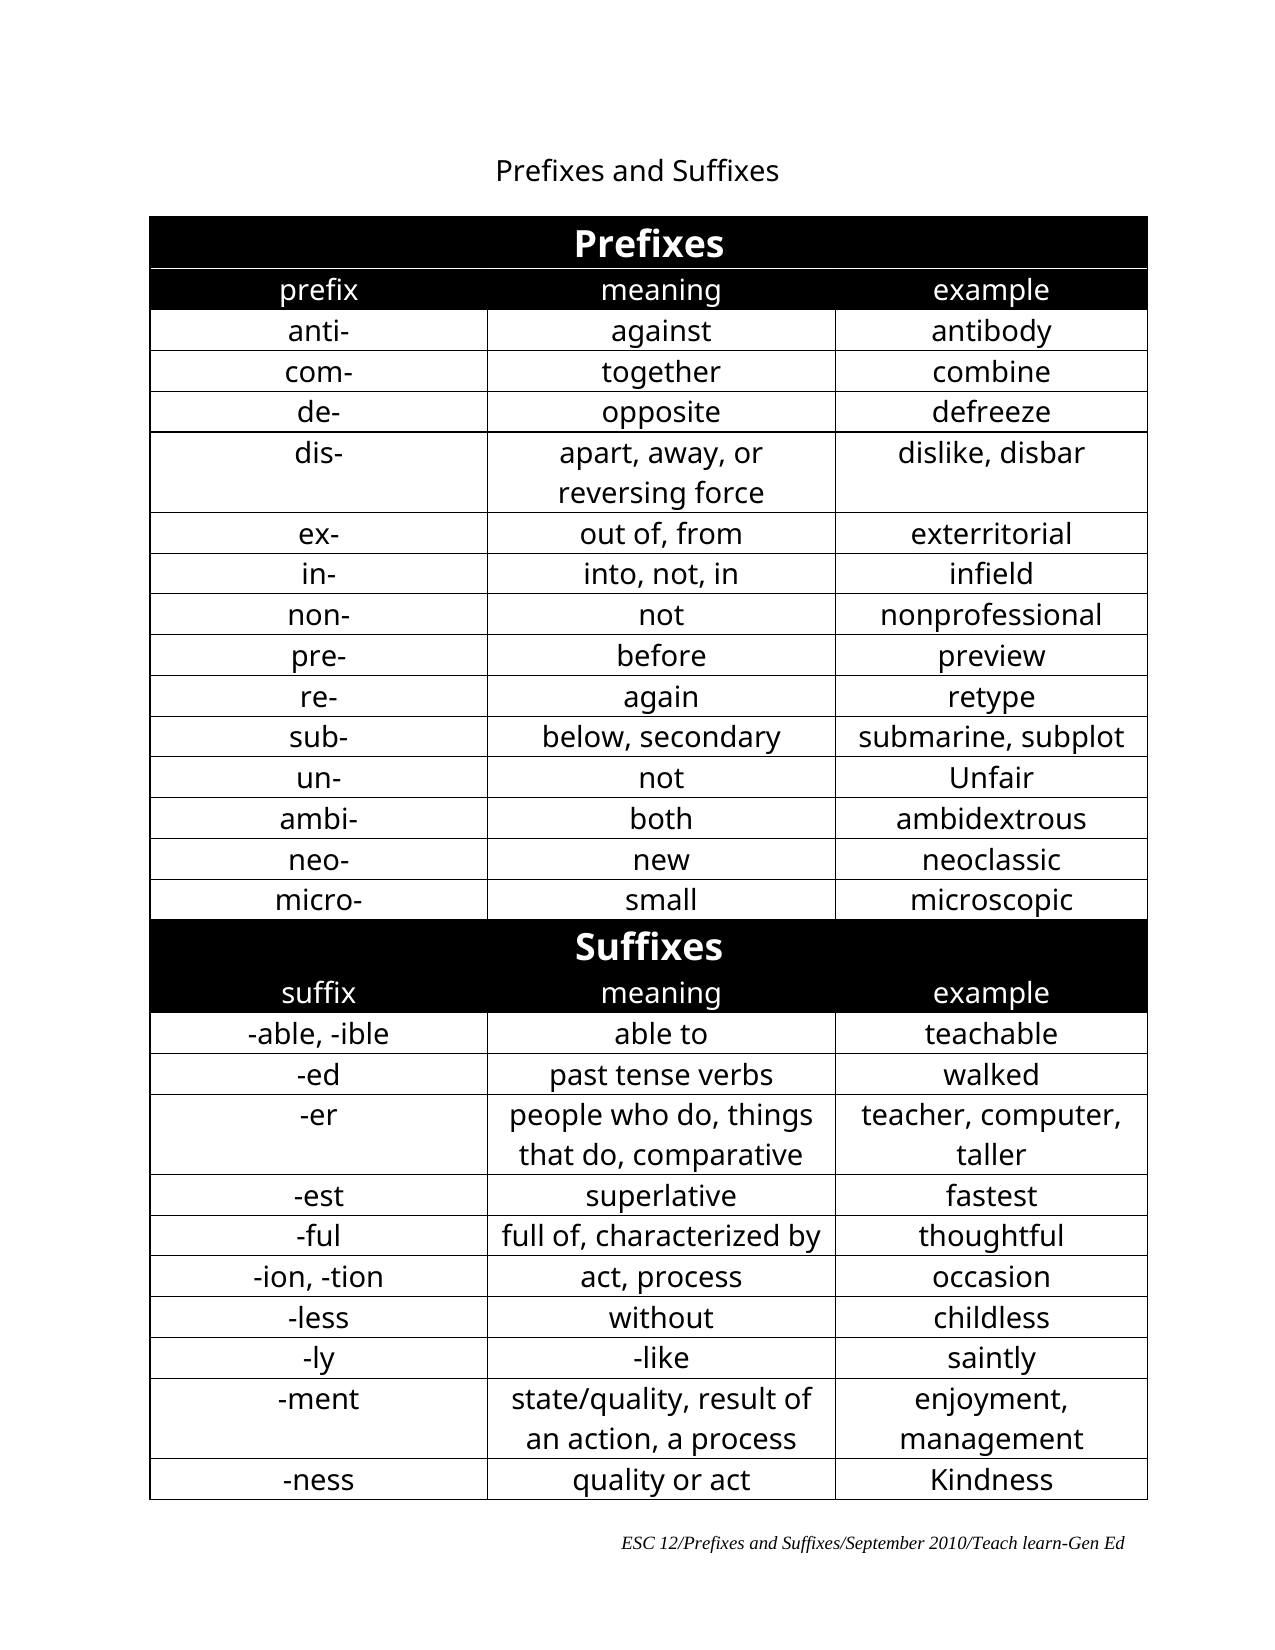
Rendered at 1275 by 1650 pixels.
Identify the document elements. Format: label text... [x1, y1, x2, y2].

table_cell superlative [488, 1175, 835, 1214]
table_cell -ed [151, 1054, 487, 1093]
table_cell com- [151, 351, 487, 391]
table_cell walked [836, 1054, 1147, 1093]
table_cell act, process [488, 1256, 835, 1296]
table_cell opposite [488, 392, 835, 431]
table_cell sub- [151, 717, 487, 756]
table_cell ambi- [151, 798, 487, 838]
table_cell both [488, 798, 835, 838]
table_cell -ful [151, 1216, 487, 1255]
table_cell against [488, 310, 835, 350]
table_cell fastest [836, 1175, 1147, 1214]
table_cell infield [836, 554, 1147, 593]
table_cell before [488, 635, 835, 675]
table_cell de- [151, 392, 487, 431]
table_cell retype [836, 676, 1147, 716]
table_cell -er [151, 1095, 487, 1174]
table_cell small [488, 880, 835, 919]
table_cell not [488, 757, 835, 797]
table_cell -ion, -tion [151, 1256, 487, 1296]
table_cell Kindness [836, 1459, 1147, 1499]
table_cell exterritorial [836, 513, 1147, 553]
table_cell defreeze [836, 392, 1147, 431]
table_cell new [488, 839, 835, 878]
table_cell -est [151, 1175, 487, 1214]
table_cell past tense verbs [488, 1054, 835, 1093]
table_cell together [488, 351, 835, 391]
text Prefixes and Suffixes [150, 150, 1125, 190]
table_cell saintly [836, 1338, 1147, 1377]
table_cell in- [151, 554, 487, 593]
table_cell not [488, 594, 835, 634]
table_cell ex- [151, 513, 487, 553]
table_cell neo- [151, 839, 487, 878]
table_cell suffix [151, 972, 487, 1012]
table_cell non- [151, 594, 487, 634]
table_cell prefix [151, 270, 487, 309]
table_cell state/quality, result of an action, a process [488, 1379, 835, 1458]
table_cell thoughtful [836, 1216, 1147, 1255]
table_cell quality or act [488, 1459, 835, 1499]
table_cell able to [488, 1013, 835, 1053]
table_cell anti- [151, 310, 487, 350]
table_cell -ment [151, 1379, 487, 1458]
table_cell occasion [836, 1256, 1147, 1296]
table_cell without [488, 1297, 835, 1337]
table_cell below, secondary [488, 717, 835, 756]
table_cell preview [836, 635, 1147, 675]
table_cell ambidextrous [836, 798, 1147, 838]
table_cell childless [836, 1297, 1147, 1337]
table_cell Unfair [836, 757, 1147, 797]
table_cell microscopic [836, 880, 1147, 919]
table_cell out of, from [488, 513, 835, 553]
table_cell enjoyment, management [836, 1379, 1147, 1458]
table_cell micro- [151, 880, 487, 919]
table_cell dislike, disbar [836, 433, 1147, 512]
table_cell nonprofessional [836, 594, 1147, 634]
table_cell -like [488, 1338, 835, 1377]
table_cell again [488, 676, 835, 716]
table_cell submarine, subplot [836, 717, 1147, 756]
table_cell un- [151, 757, 487, 797]
table_cell apart, away, or reversing force [488, 433, 835, 512]
table_cell -ly [151, 1338, 487, 1377]
table_cell meaning [488, 972, 835, 1012]
table_cell Suffixes [151, 920, 1147, 971]
table_cell dis- [151, 433, 487, 512]
table_cell combine [836, 351, 1147, 391]
table_cell teacher, computer, taller [836, 1095, 1147, 1174]
table_cell example [836, 972, 1147, 1012]
table_header Prefixes [151, 218, 1147, 268]
table_cell -less [151, 1297, 487, 1337]
table_cell teachable [836, 1013, 1147, 1053]
table_cell -able, -ible [151, 1013, 487, 1053]
table_cell pre- [151, 635, 487, 675]
table_cell neoclassic [836, 839, 1147, 878]
table_cell -ness [151, 1459, 487, 1499]
table_cell re- [151, 676, 487, 716]
table_cell antibody [836, 310, 1147, 350]
table_cell into, not, in [488, 554, 835, 593]
table_cell meaning [488, 270, 835, 309]
table_cell example [836, 270, 1147, 309]
table_cell full of, characterized by [488, 1216, 835, 1255]
table_cell people who do, things that do, comparative [488, 1095, 835, 1174]
